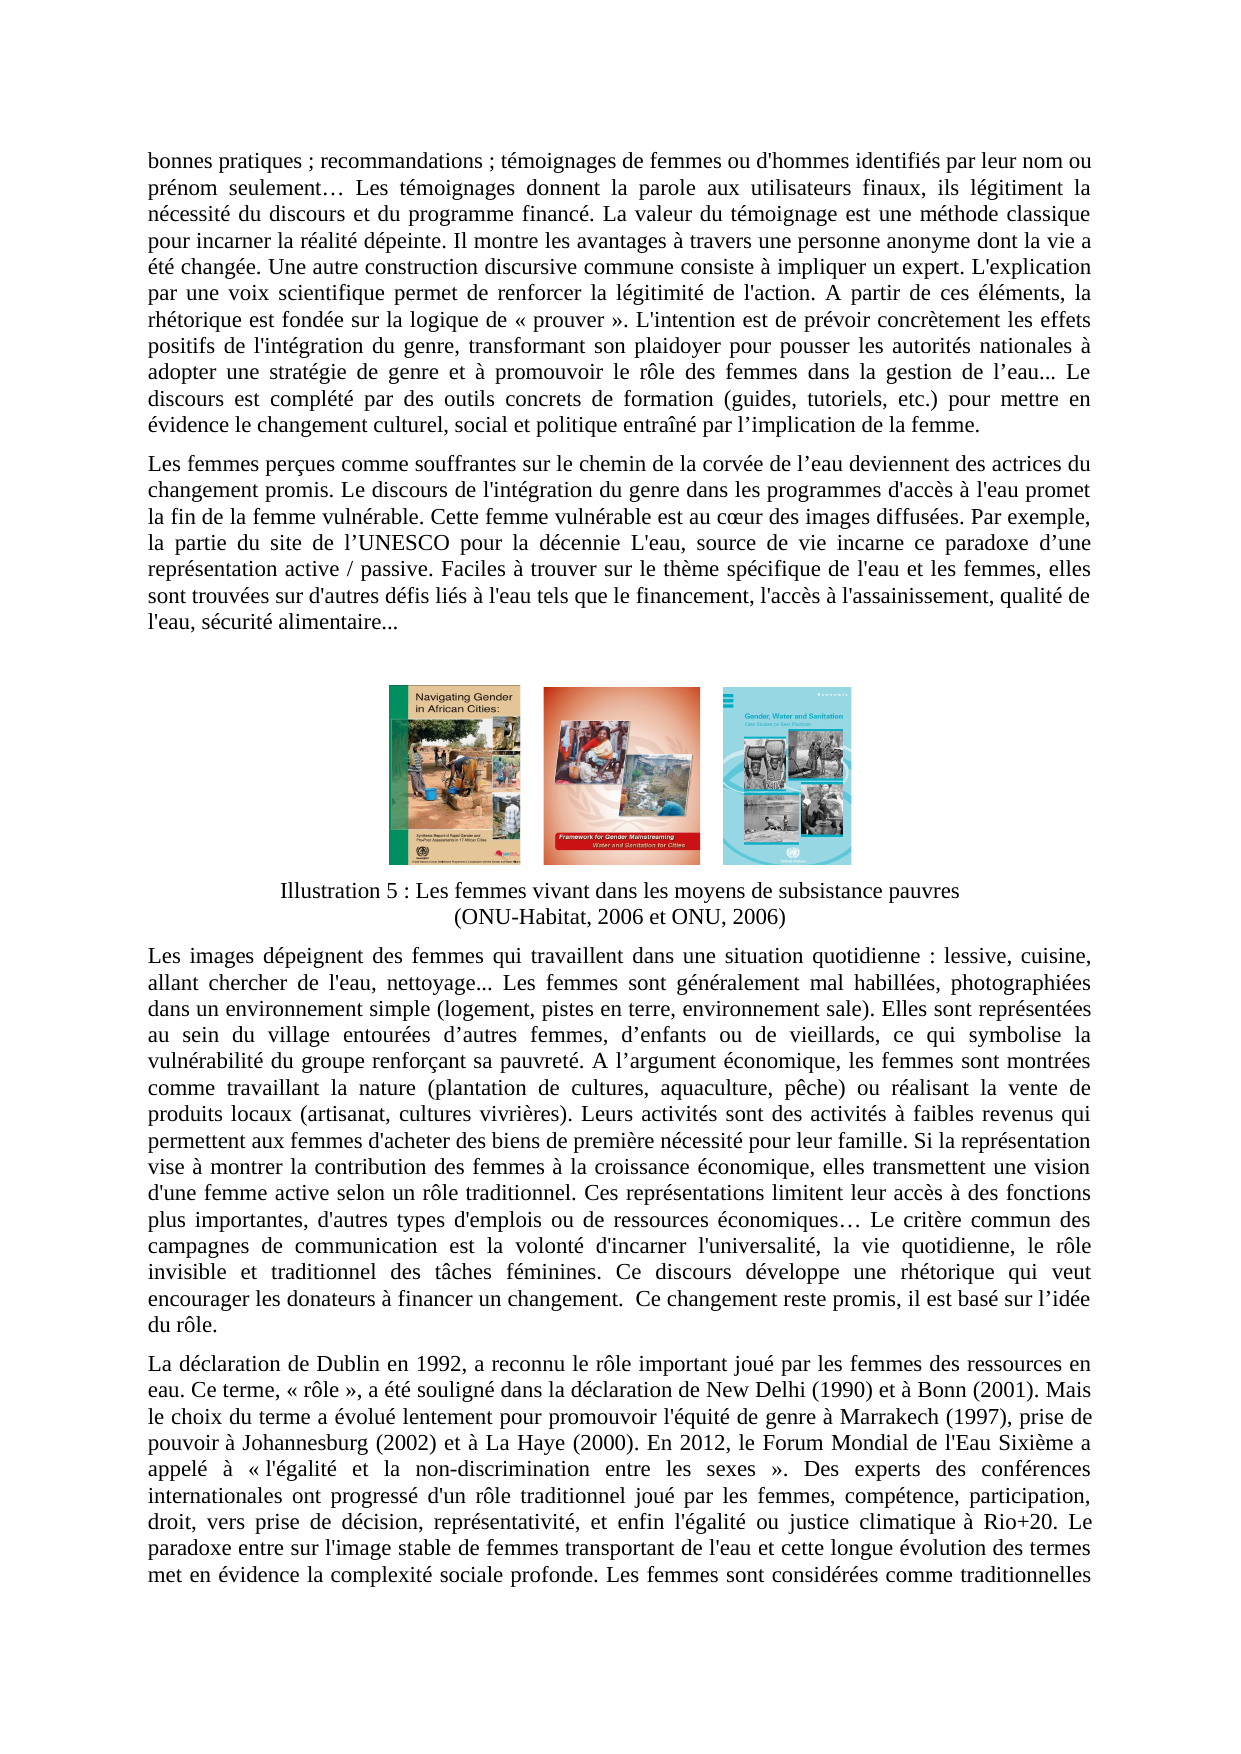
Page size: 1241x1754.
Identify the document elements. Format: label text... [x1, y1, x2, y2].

text Illustration 5 : Les femmes vivant dans les moyens de subsistance pauvres [148, 877, 1093, 903]
picture [389, 685, 521, 865]
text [148, 148, 1093, 437]
text Les images dépeignent des femmes qui travaillent dans une situation quotidienne : lessive, cuisine, allant chercher de l'eau, nettoyage... Les femmes sont généralement mal habillées, photographiées dans un environnement simple (logement, pistes en terre, environnement sale). Elles sont représentées au sein du village entourées d’autres femmes, d’enfants ou de vieillards, ce qui symbolise la vulnérabilité du groupe renforçant sa pauvreté. A l’argument économique, les femmes sont montrées comme travaillant la nature (plantation de cultures, aquaculture, pêche) ou réalisant la vente de produits locaux (artisanat, cultures vivrières). Leurs activités sont des activités à faibles revenus qui permettent aux femmes d'acheter des biens de première nécessité pour leur famille. Si la représentation vise à montrer la contribution des femmes à la croissance économique, elles transmettent une vision d'une femme active selon un rôle traditionnel. Ces représentations limitent leur accès à des fonctions plus importantes, d'autres types d'emplois ou de ressources économiques… Le critère commun des campagnes de communication est la volonté d'incarner l'universalité, la vie quotidienne, le rôle invisible et traditionnel des tâches féminines. Ce discours développe une rhétorique qui veut encourager les donateurs à financer un changement. Ce changement reste promis, il est basé sur l’idée du rôle. [148, 942, 1093, 1337]
picture [543, 687, 701, 865]
text (ONU-Habitat, 2006 et ONU, 2006) [148, 903, 1093, 930]
text Les femmes perçues comme souffrantes sur le chemin de la corvée de l’eau deviennent des actrices du changement promis. Le discours de l'intégration du genre dans les programmes d'accès à l'eau promet la fin de la femme vulnérable. Cette femme vulnérable est au cœur des images diffusées. Par exemple, la partie du site de l’UNESCO pour la décennie L'eau, source de vie incarne ce paradoxe d’une représentation active / passive. Faciles à trouver sur le thème spécifique de l'eau et les femmes, elles sont trouvées sur d'autres défis liés à l'eau tels que le financement, l'accès à l'assainissement, qualité de l'eau, sécurité alimentaire... [148, 450, 1093, 634]
picture [723, 687, 852, 865]
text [148, 1350, 1093, 1587]
